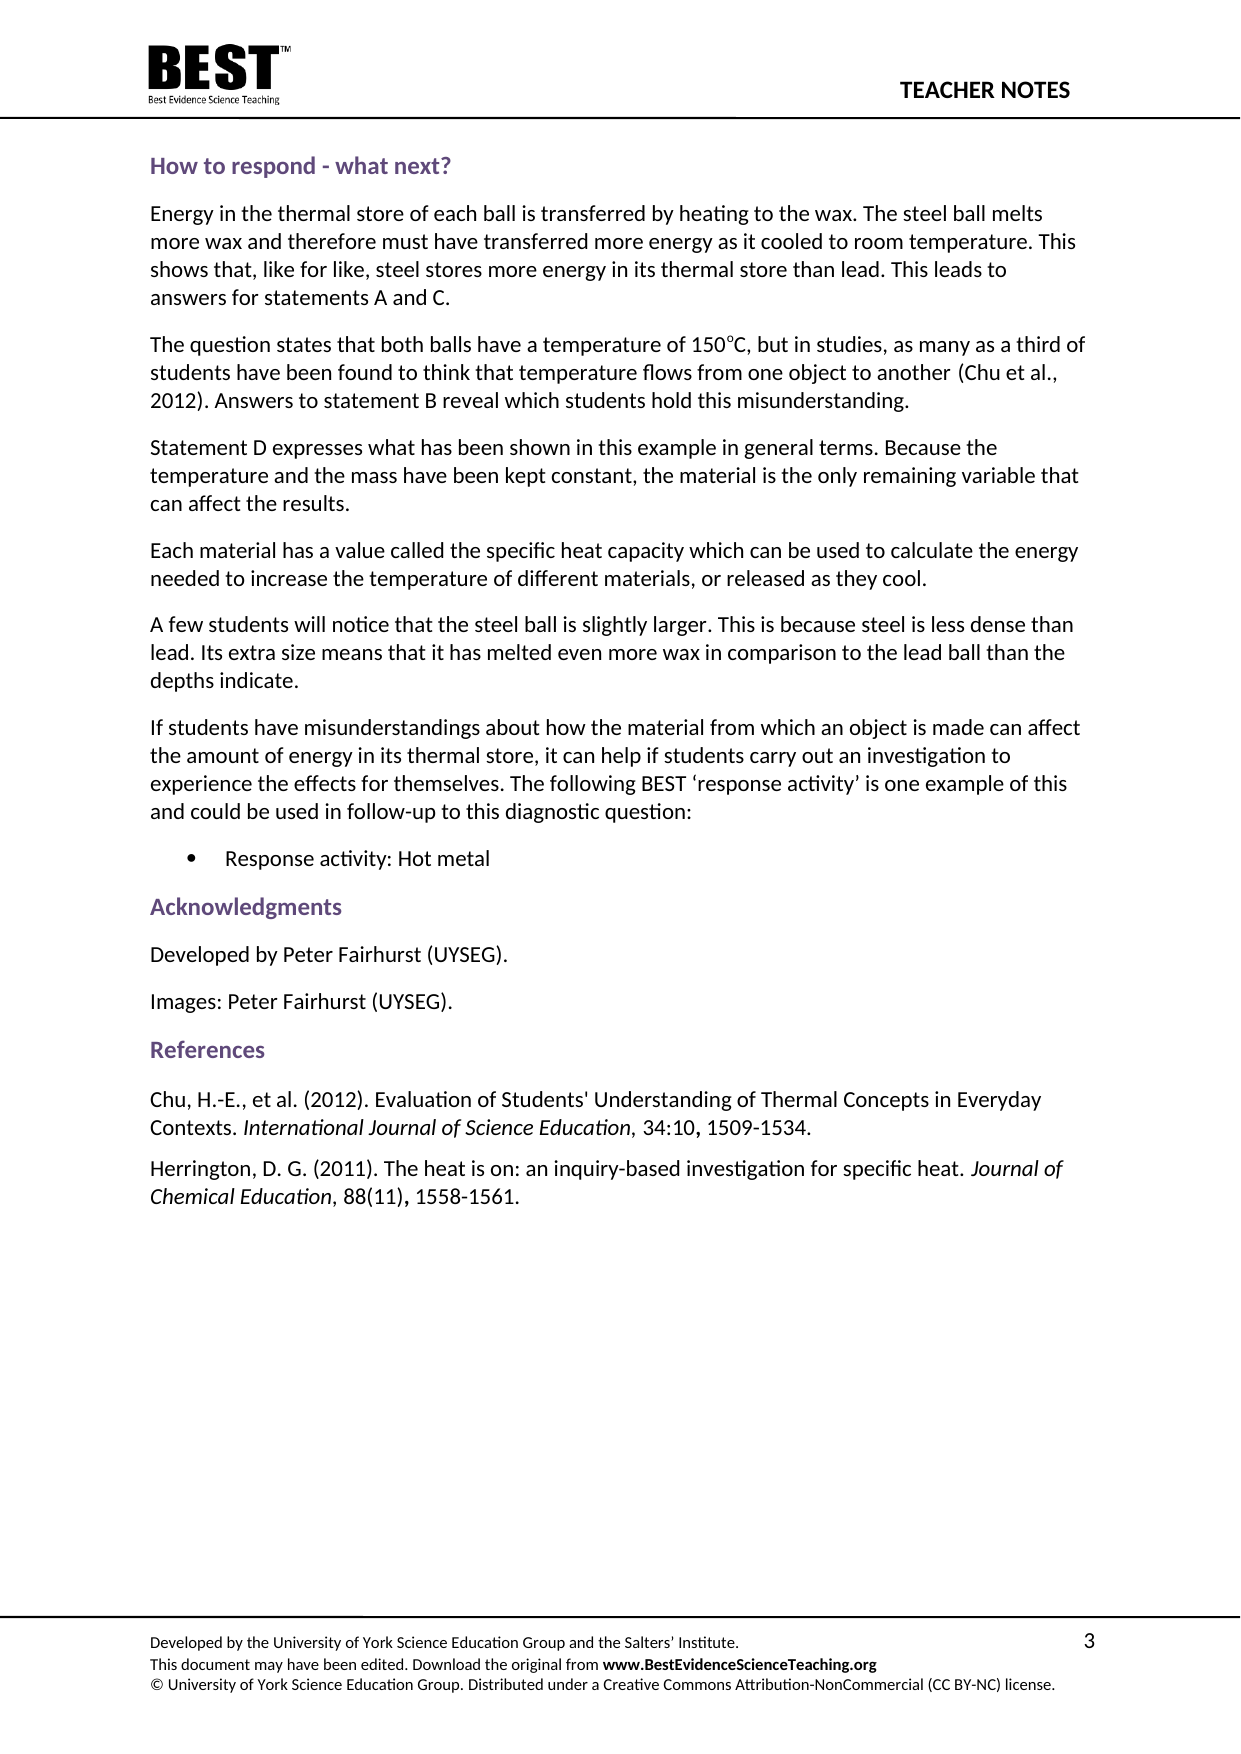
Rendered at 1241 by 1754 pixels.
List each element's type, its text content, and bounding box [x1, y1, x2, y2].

text How to respond - what next? [150, 150, 1090, 181]
text Each material has a value called the specific heat capacity which can be used to calculate the energy needed to increase the temperature of different materials, or released as they cool. [150, 536, 1090, 592]
text Energy in the thermal store of each ball is transferred by heating to the wax. The steel ball melts more wax and therefore must have transferred more energy as it cooled to room temperature. This shows that, like for like, steel stores more energy in its thermal store than lead. This leads to answers for statements A and C. [150, 199, 1090, 311]
picture [148, 44, 291, 105]
text If students have misunderstandings about how the material from which an object is made can affect the amount of energy in its thermal store, it can help if students carry out an investigation to experience the effects for themselves. The following BEST ‘response activity’ is one example of this and could be used in follow-up to this diagnostic question: [150, 713, 1090, 825]
text Herrington, D. G. (2011). The heat is on: an inquiry-based investigation for specific heat. Journal of Chemical Education, 88(11), 1558-1561. [150, 1154, 1090, 1210]
text Images: Peter Fairhurst (UYSEG). [150, 987, 1090, 1015]
text Chu, H.-E., et al. (2012). Evaluation of Students' Understanding of Thermal Concepts in Everyday Contexts. International Journal of Science Education, 34:10, 1509-1534. [150, 1083, 1090, 1142]
text Statement D expresses what has been shown in this example in general terms. Because the temperature and the mass have been kept constant, the material is the only remaining variable that can affect the results. [150, 433, 1090, 517]
text References [150, 1034, 1090, 1064]
list Response activity: Hot metal [187, 844, 1090, 872]
text Developed by Peter Fairhurst (UYSEG). [150, 940, 1090, 968]
text A few students will notice that the steel ball is slightly larger. This is because steel is less dense than lead. Its extra size means that it has melted even more wax in comparison to the lead ball than the depths indicate. [150, 611, 1090, 694]
text The question states that both balls have a temperature of 150oC, but in studies, as many as a third of students have been found to think that temperature flows from one object to another (Chu et al., 2012). Answers to statement B reveal which students hold this misunderstanding. [150, 330, 1090, 414]
text Acknowledgments [150, 891, 1090, 921]
